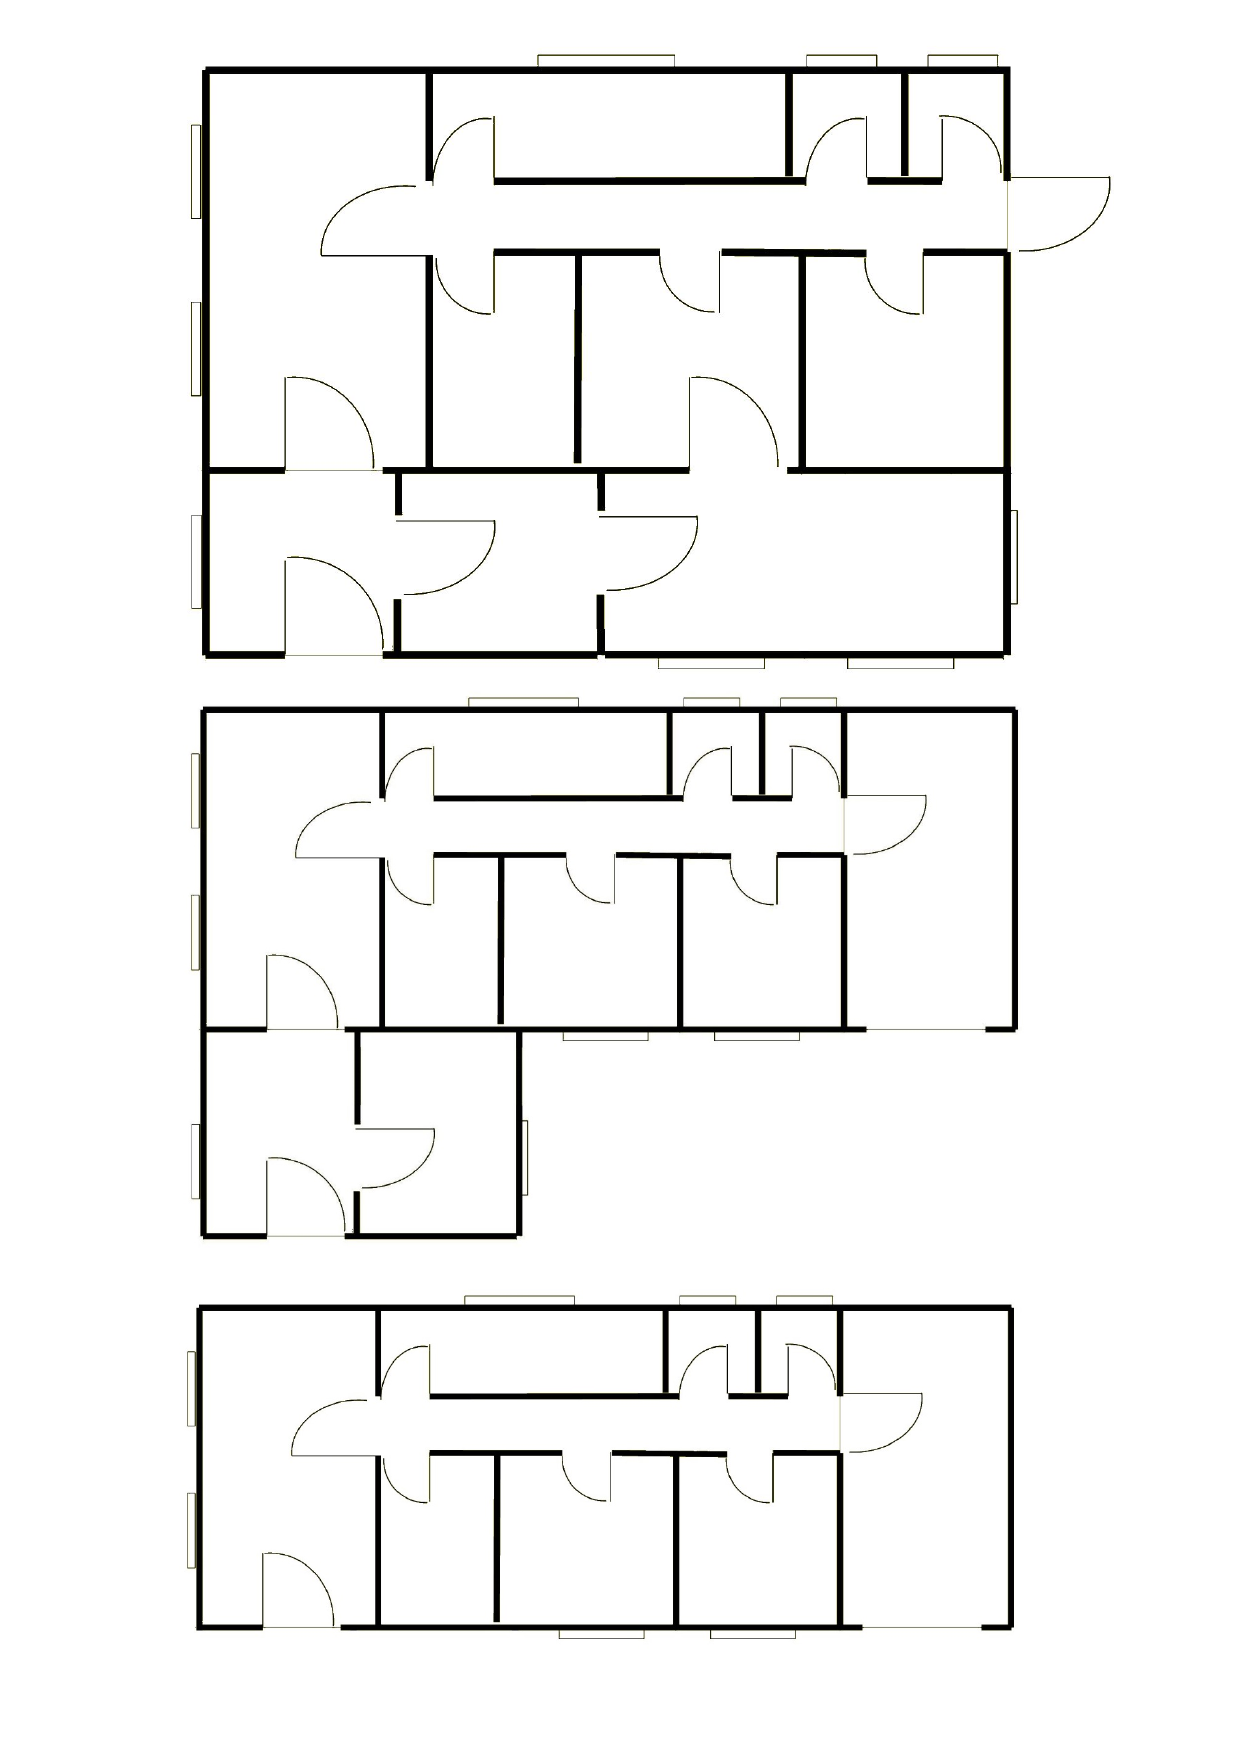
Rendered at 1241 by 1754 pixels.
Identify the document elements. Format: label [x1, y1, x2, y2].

picture [91, 27, 1123, 1754]
